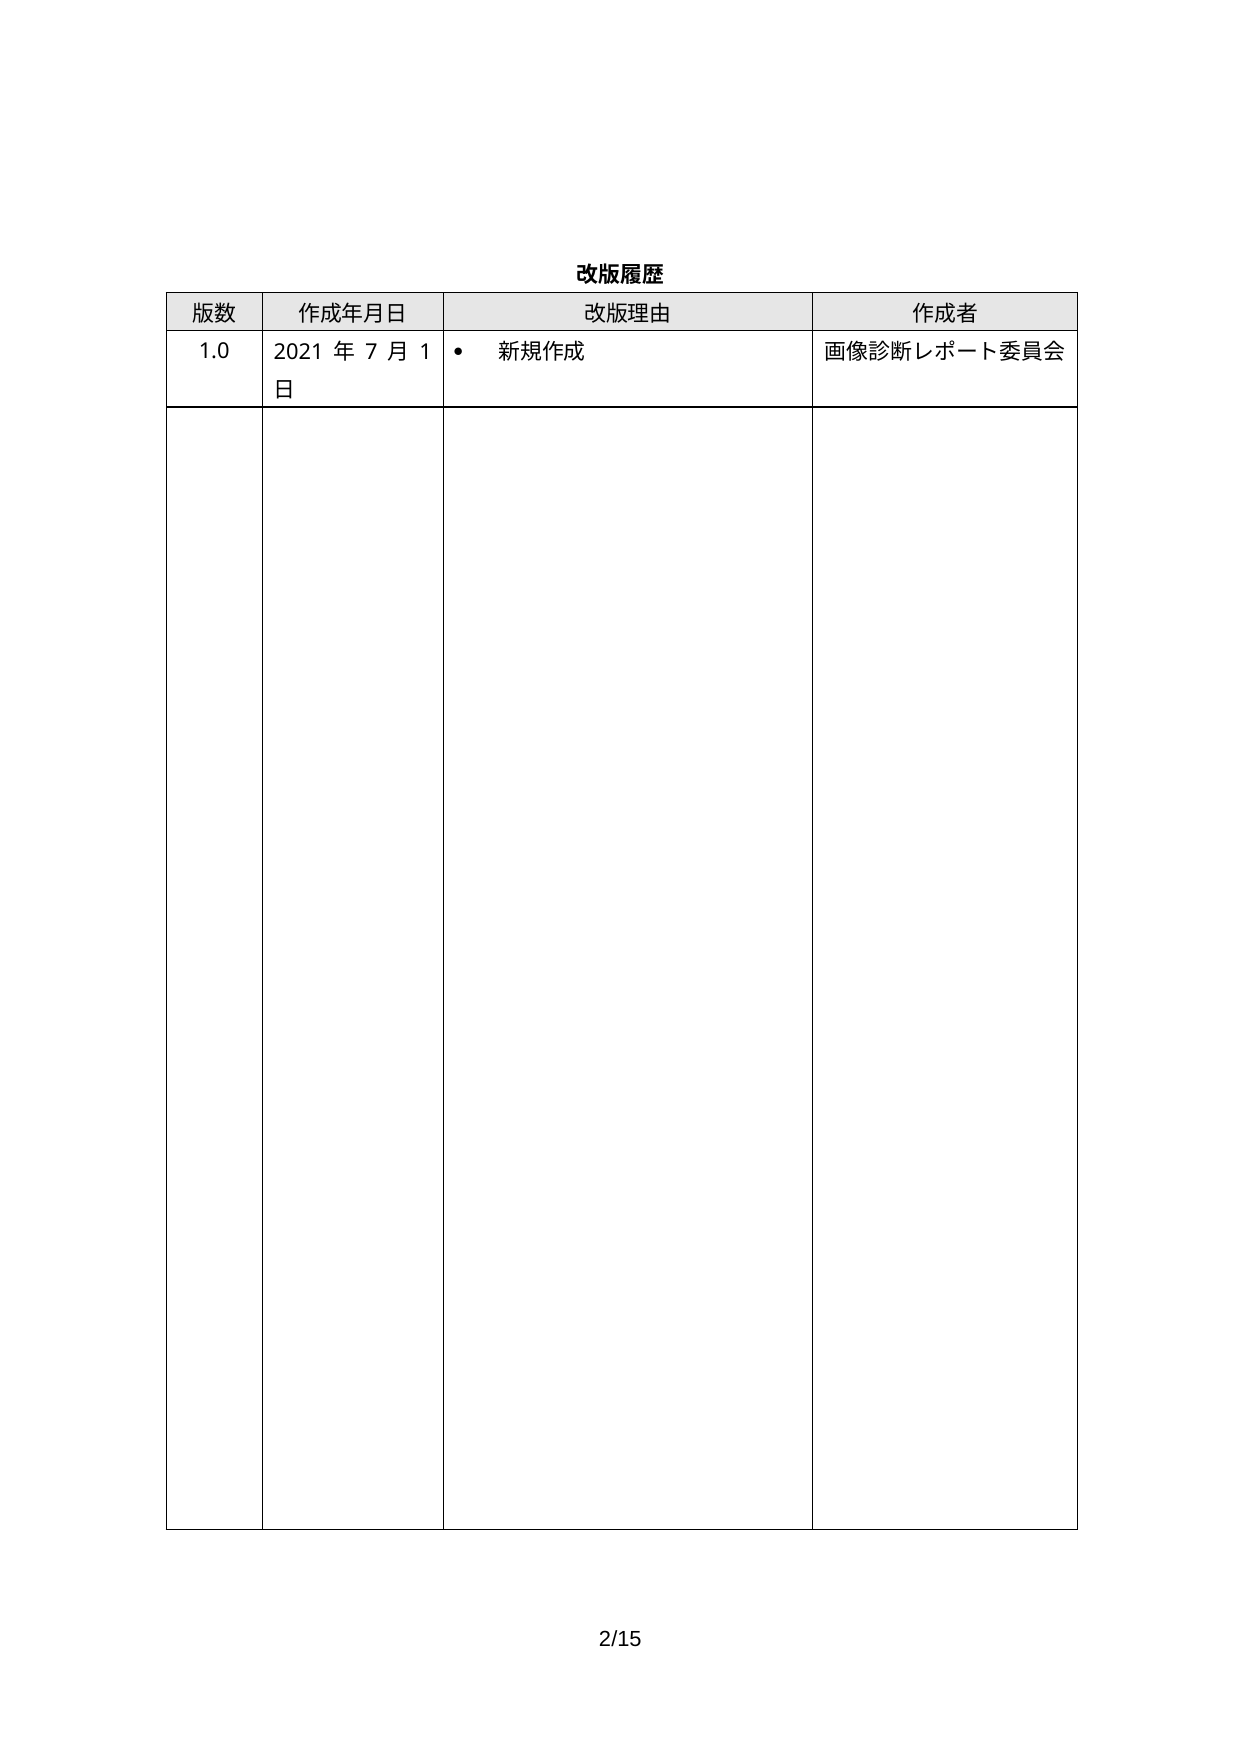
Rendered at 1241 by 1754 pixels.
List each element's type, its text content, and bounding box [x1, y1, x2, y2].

table_cell [167, 408, 262, 1529]
table_header 版数 [167, 293, 262, 330]
table_header 作成者 [813, 293, 1077, 330]
table_cell [444, 408, 812, 1529]
table_cell 新規作成 [444, 331, 812, 406]
text 改版履歴 [177, 254, 1063, 292]
table_cell [813, 408, 1077, 1529]
table_cell 1.0 [167, 331, 262, 406]
table_header 改版理由 [444, 293, 812, 330]
table_header 作成年月日 [263, 293, 443, 330]
table_cell 2021年7月1日 [263, 331, 443, 406]
table_cell [263, 408, 443, 1529]
table_cell 画像診断レポート委員会 [813, 331, 1077, 406]
